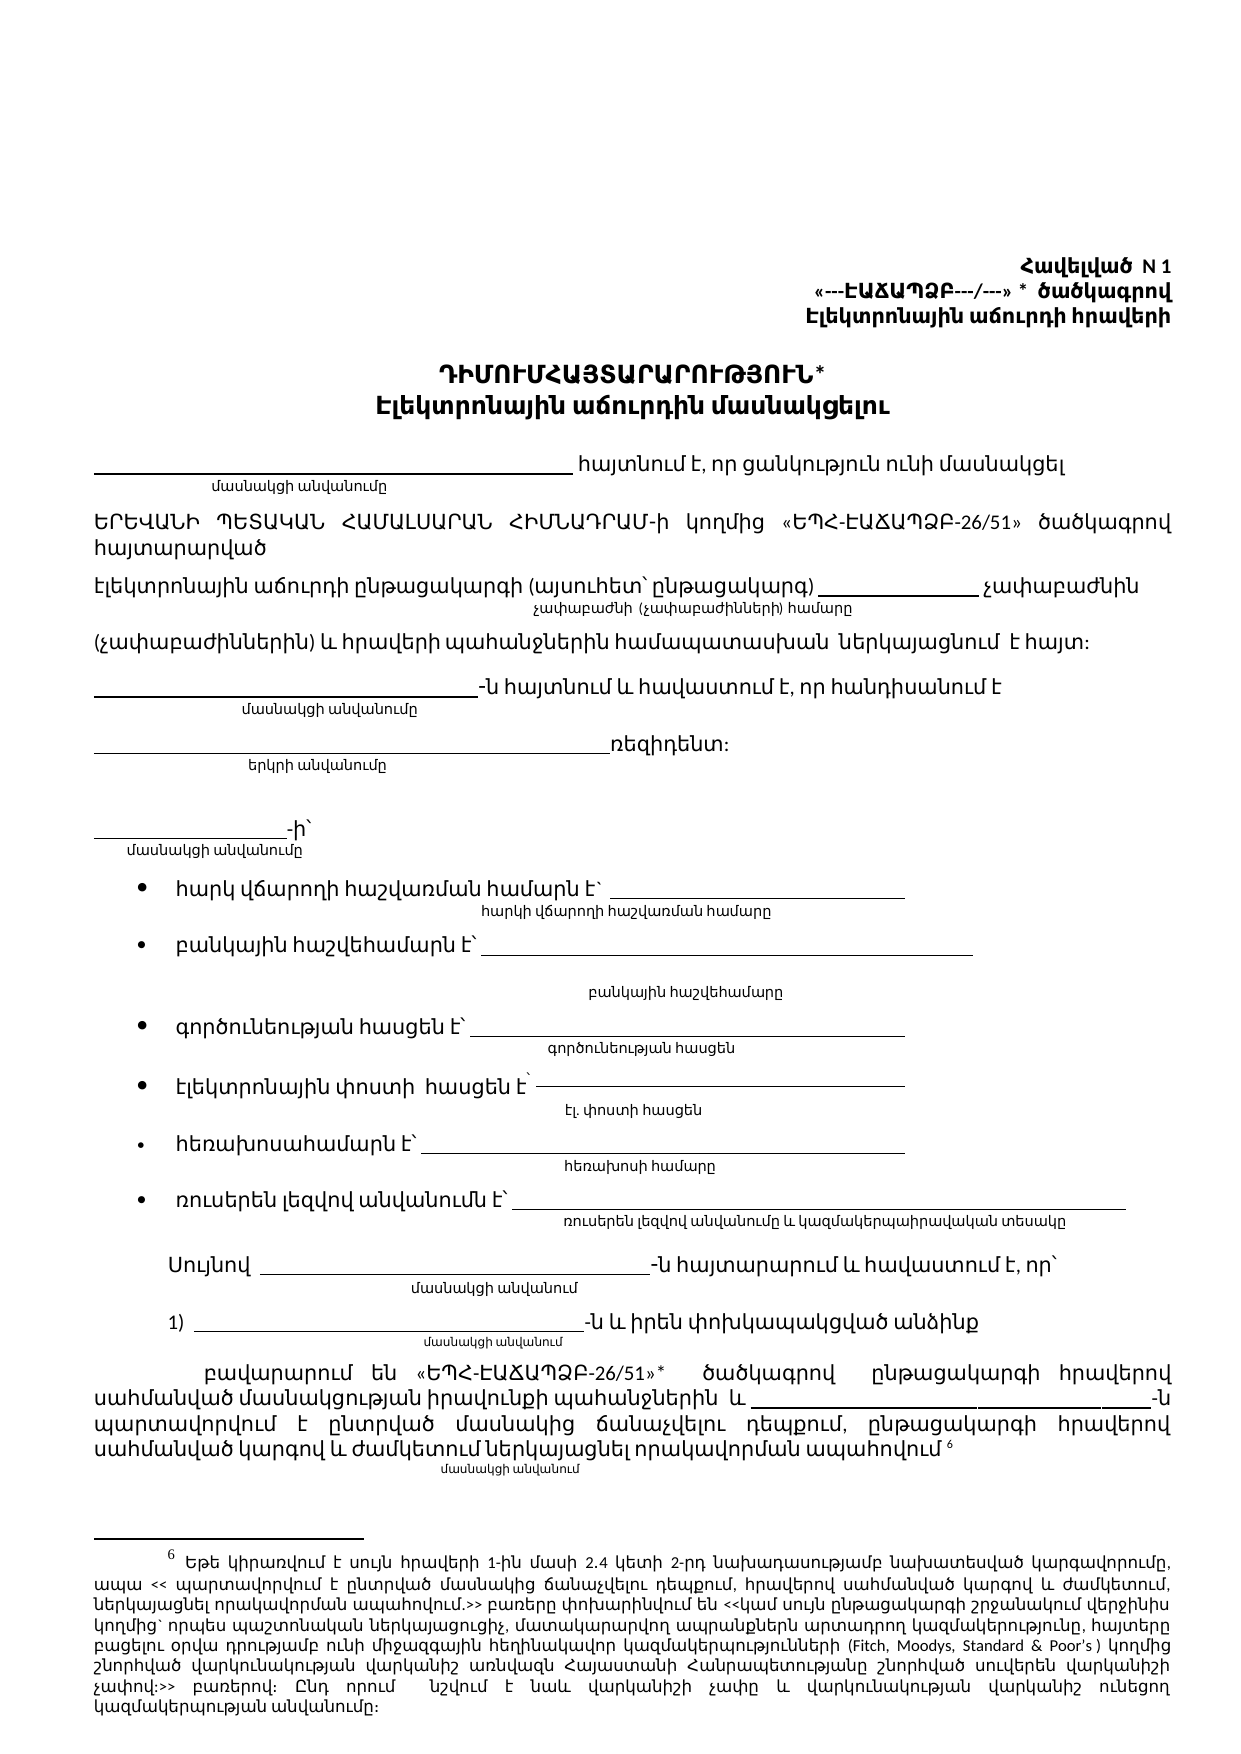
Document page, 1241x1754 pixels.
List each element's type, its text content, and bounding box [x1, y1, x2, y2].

text գործունեության հասցեն [94, 1040, 1171, 1070]
text մասնակցի անվանումը [94, 841, 1171, 872]
text հարկի վճարողի հաշվառման համարը [94, 902, 1171, 933]
list հարկ վճարողի հաշվառման համարն է` [138, 872, 1171, 902]
text բանկային հաշվեհամարը [94, 983, 1171, 1014]
text Էլեկտրոնային աճուրդի հրավերի [94, 304, 1171, 329]
text «---ԷԱՃԱՊՁԲ---/---» * ծածկագրով [94, 278, 1171, 304]
text 1) -ն և իրեն փոխկապակցված անձինք [94, 1309, 1171, 1335]
text մասնակցի անվանումը [94, 477, 1171, 507]
text (չափաբաժիններին) և հրավերի պահանջներին համապատասխան ներկայացնում է հայտ: [94, 629, 1171, 655]
text էլեկտրոնային աճուրդի ընթացակարգի (այսուհետ՝ ընթացակարգ) չափաբաժնին [94, 573, 1171, 599]
list բանկային հաշվեհամարն է՝ [138, 933, 1171, 983]
list ռուսերեն լեզվով անվանումն է՝ [138, 1187, 1171, 1213]
subtitle Էլեկտրոնային աճուրդին մասնակցելու [94, 390, 1171, 421]
text Հավելված N 1 [94, 253, 1171, 278]
list գործունեության հասցեն է՝ [138, 1014, 1171, 1040]
text բավարարում են «ԵՊՀ-ԷԱՃԱՊՁԲ-26/51»* ծածկագրով ընթացակարգի հրավերով սահմանված մասնակցության իրավունքի պահանջներին և -ն պարտավորվում է ընտրված մասնակից ճանաչվելու դեպքում, ընթացակարգի հրավերով սահմանված կարգով և ժամկետում ներկայացնել որակավորման ապահովում [94, 1360, 1171, 1462]
list հեռախոսահամարն է՝ [138, 1131, 1171, 1157]
text մասնակցի անվանում [94, 1335, 1171, 1360]
list էլեկտրոնային փոստի հասցեն է՝ [138, 1070, 1171, 1101]
text -ի՝ [94, 816, 1171, 841]
text էլ. փոստի հասցեն [94, 1101, 1171, 1131]
text հայտնում է, որ ցանկություն ունի մասնակցել [94, 451, 1171, 477]
text մասնակցի անվանում [94, 1462, 1171, 1487]
text հեռախոսի համարը [462, 1157, 1171, 1187]
text մասնակցի անվանում [94, 1279, 1171, 1309]
text ռեզիդենտ: [94, 731, 1171, 756]
text -ն հայտնում և հավաստում է, որ հանդիսանում է [94, 670, 1171, 701]
text ԴԻՄՈՒՄՀԱՅՏԱՐԱՐՈՒԹՅՈՒՆ* [94, 360, 1171, 390]
text չափաբաժնի (չափաբաժինների) համարը [94, 599, 1171, 629]
text Սույնով -ն հայտարարում և հավաստում է, որ՝ [94, 1248, 1171, 1279]
text ռուսերեն լեզվով անվանումը և կազմակերպաիրավական տեսակը [94, 1213, 1171, 1243]
text ԵՐԵՎԱՆԻ ՊԵՏԱԿԱՆ ՀԱՄԱԼՍԱՐԱՆ ՀԻՄՆԱԴՐԱՄ-ի կողմից «ԵՊՀ-ԷԱՃԱՊՁԲ-26/51» ծածկագրով հայտարարված [94, 507, 1171, 561]
text մասնակցի անվանումը [94, 701, 1171, 731]
text երկրի անվանումը [94, 756, 1171, 787]
